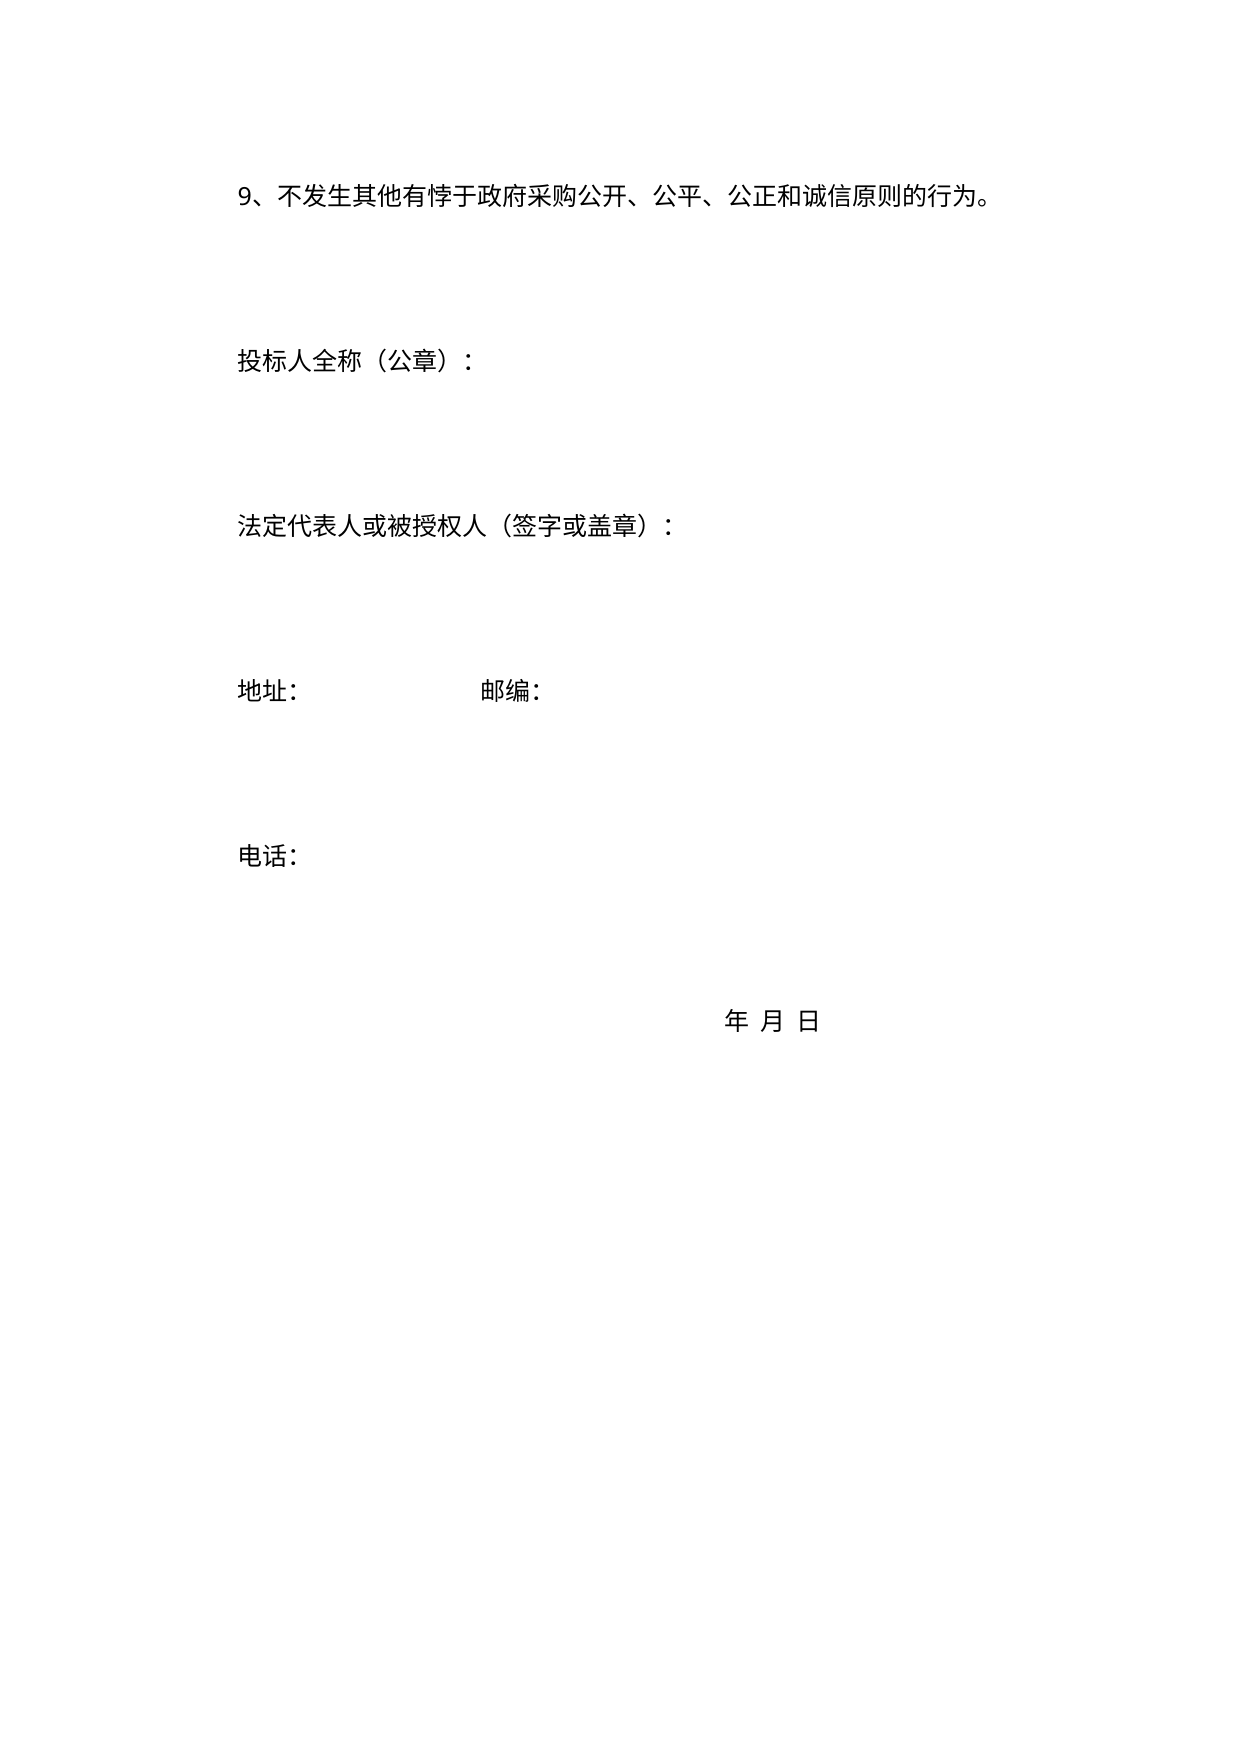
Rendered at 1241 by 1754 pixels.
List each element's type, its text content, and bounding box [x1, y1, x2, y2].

text 地址： 邮编： [187, 657, 1053, 722]
text 9、不发生其他有悖于政府采购公开、公平、公正和诚信原则的行为。 [187, 162, 1053, 227]
text 法定代表人或被授权人（签字或盖章）： [187, 492, 1053, 557]
text 年 月 日 [187, 987, 1003, 1052]
text 电话： [187, 822, 1053, 887]
text 投标人全称（公章）： [187, 327, 1053, 392]
